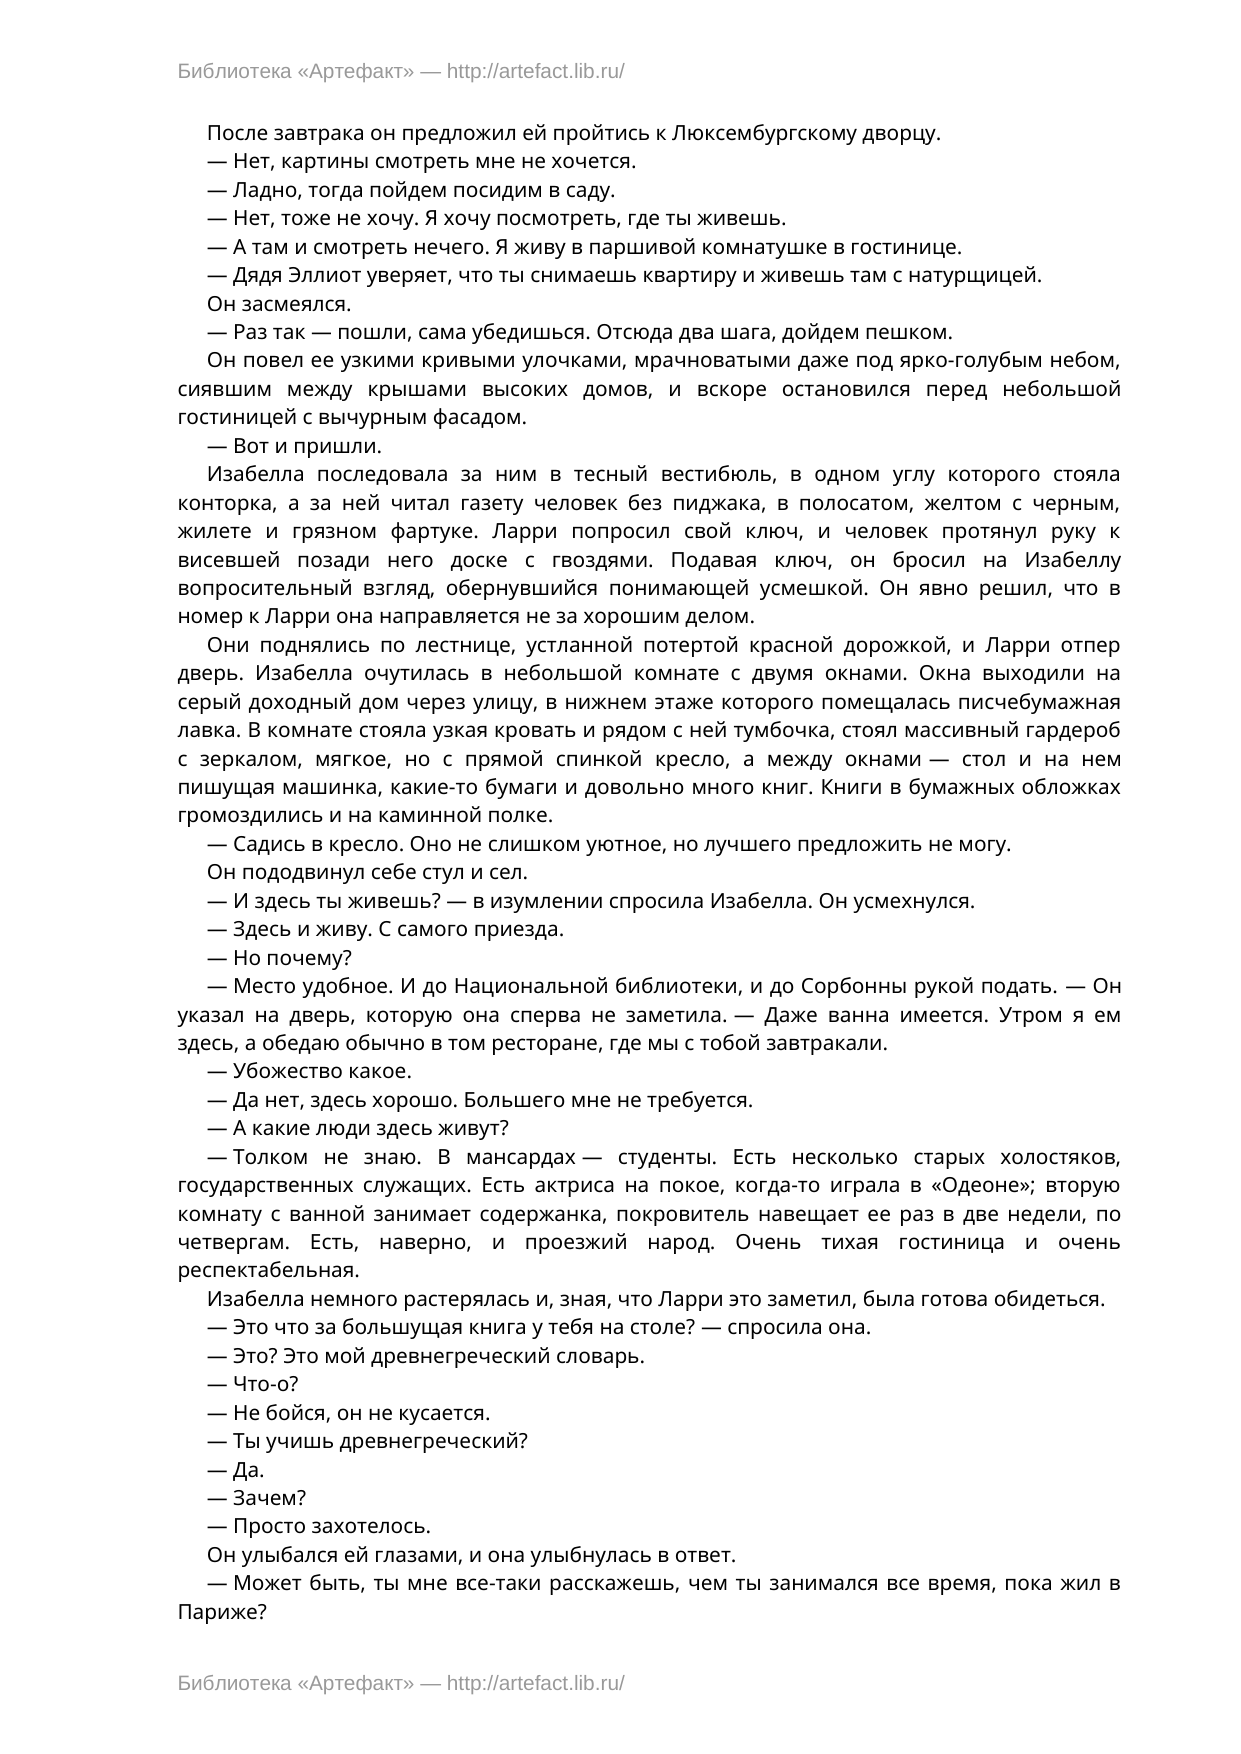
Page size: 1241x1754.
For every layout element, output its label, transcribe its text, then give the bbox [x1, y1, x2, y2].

text — Здесь и живу. С самого приезда. [177, 914, 1122, 943]
text — Ладно, тогда пойдем посидим в саду. [177, 175, 1122, 203]
text После завтрака он предложил ей пройтись к Люксембургскому дворцу. [177, 118, 1122, 147]
text — А там и смотреть нечего. Я живу в паршивой комнатушке в гостинице. [177, 232, 1122, 260]
text — Нет, картины смотреть мне не хочется. [177, 147, 1122, 175]
text — А какие люди здесь живут? [177, 1113, 1122, 1142]
text — Но почему? [177, 943, 1122, 971]
text — Может быть, ты мне все-таки расскажешь, чем ты занимался все время, пока жил в Париже? [177, 1568, 1122, 1625]
text — Дядя Эллиот уверяет, что ты снимаешь квартиру и живешь там с натурщицей. [177, 260, 1122, 289]
text — Нет, тоже не хочу. Я хочу посмотреть, где ты живешь. [177, 203, 1122, 232]
text — Это? Это мой древнегреческий словарь. [177, 1341, 1122, 1369]
text Он пододвинул себе стул и сел. [177, 857, 1122, 886]
text — Да. [177, 1455, 1122, 1483]
text — Ты учишь древнегреческий? [177, 1426, 1122, 1455]
text Он повел ее узкими кривыми улочками, мрачноватыми даже под ярко-голубым небом, сиявшим между крышами высоких домов, и вскоре остановился перед небольшой гостиницей с вычурным фасадом. [177, 346, 1122, 431]
text — Толком не знаю. В мансардах — студенты. Есть несколько старых холостяков, государственных служащих. Есть актриса на покое, когда-то играла в «Одеоне»; вторую комнату с ванной занимает содержанка, покровитель навещает ее раз в две недели, по четвергам. Есть, наверно, и проезжий народ. Очень тихая гостиница и очень респектабельная. [177, 1142, 1122, 1284]
text — Да нет, здесь хорошо. Большего мне не требуется. [177, 1085, 1122, 1113]
text Изабелла немного растерялась и, зная, что Ларри это заметил, была готова обидеться. [177, 1284, 1122, 1312]
text — Зачем? [177, 1483, 1122, 1512]
text — Место удобное. И до Национальной библиотеки, и до Сорбонны рукой подать. — Он указал на дверь, которую она сперва не заметила. — Даже ванна имеется. Утром я ем здесь, а обедаю обычно в том ресторане, где мы с тобой завтракали. [177, 971, 1122, 1057]
text — Убожество какое. [177, 1057, 1122, 1085]
text Он улыбался ей глазами, и она улыбнулась в ответ. [177, 1540, 1122, 1568]
text — Не бойся, он не кусается. [177, 1398, 1122, 1426]
text — Вот и пришли. [177, 431, 1122, 459]
text — Что-о? [177, 1369, 1122, 1398]
text — Это что за большущая книга у тебя на столе? — спросила она. [177, 1312, 1122, 1341]
text — Садись в кресло. Оно не слишком уютное, но лучшего предложить не могу. [177, 829, 1122, 857]
text Они поднялись по лестнице, устланной потертой красной дорожкой, и Ларри отпер дверь. Изабелла очутилась в небольшой комнате с двумя окнами. Окна выходили на серый доходный дом через улицу, в нижнем этаже которого помещалась писчебумажная лавка. В комнате стояла узкая кровать и рядом с ней тумбочка, стоял массивный гардероб с зеркалом, мягкое, но с прямой спинкой кресло, а между окнами — стол и на нем пишущая машинка, какие-то бумаги и довольно много книг. Книги в бумажных обложках громоздились и на каминной полке. [177, 630, 1122, 829]
text — И здесь ты живешь? — в изумлении спросила Изабелла. Он усмехнулся. [177, 886, 1122, 914]
text Изабелла последовала за ним в тесный вестибюль, в одном углу которого стояла конторка, а за ней читал газету человек без пиджака, в полосатом, желтом с черным, жилете и грязном фартуке. Ларри попросил свой ключ, и человек протянул руку к висевшей позади него доске с гвоздями. Подавая ключ, он бросил на Изабеллу вопросительный взгляд, обернувшийся понимающей усмешкой. Он явно решил, что в номер к Ларри она направляется не за хорошим делом. [177, 459, 1122, 630]
text — Просто захотелось. [177, 1512, 1122, 1540]
text — Раз так — пошли, сама убедишься. Отсюда два шага, дойдем пешком. [177, 317, 1122, 346]
text Он засмеялся. [177, 289, 1122, 317]
